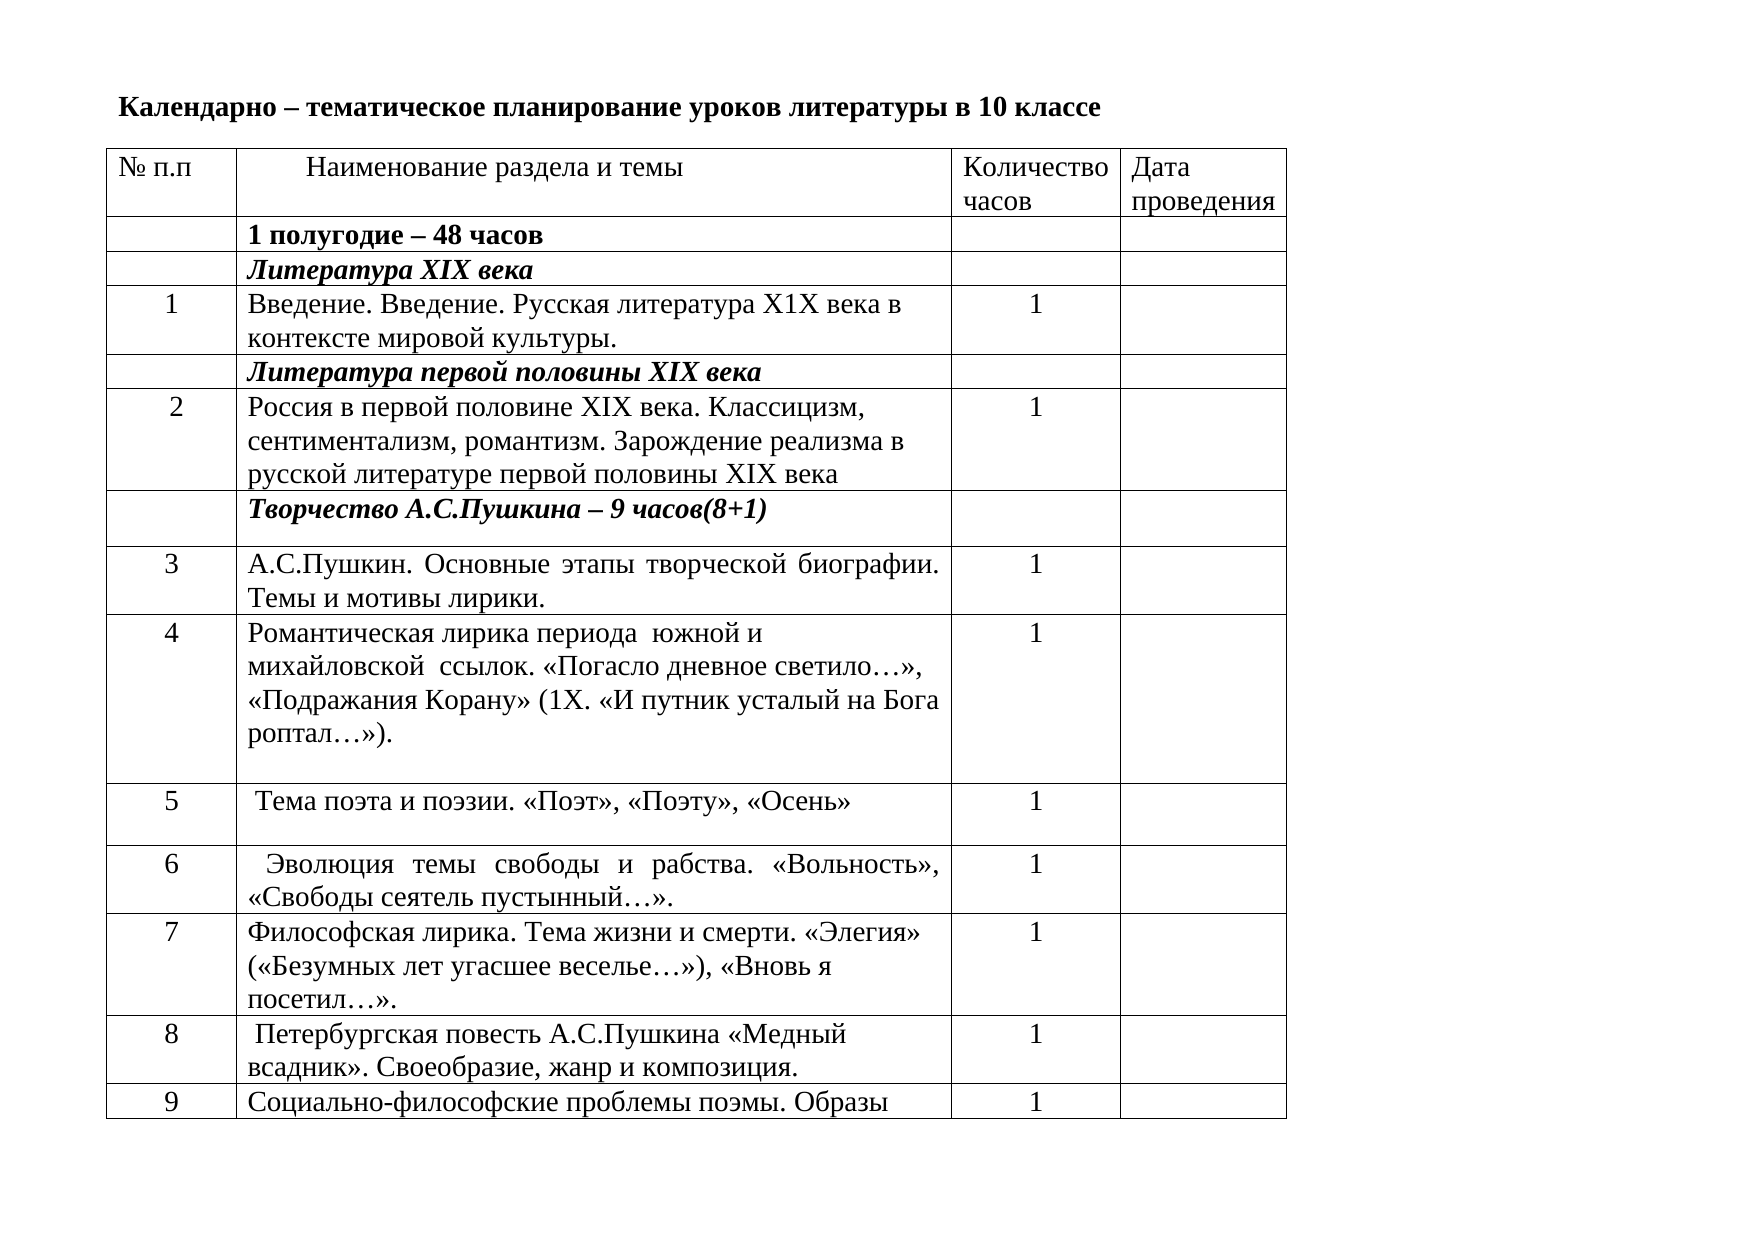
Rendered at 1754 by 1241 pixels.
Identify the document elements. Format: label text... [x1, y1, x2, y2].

table_cell [952, 217, 1120, 251]
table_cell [237, 1084, 951, 1117]
table_cell Петербургская повесть А.С.Пушкина «Медный всадник». Своеобразие, жанр и композиция. [237, 1016, 951, 1083]
table_cell [1121, 846, 1286, 913]
table_cell 9 [107, 1084, 236, 1117]
table_cell [952, 491, 1120, 546]
text Календарно – тематическое планирование уроков литературы в 10 классе [118, 89, 1636, 122]
table_cell 1 [952, 846, 1120, 913]
table_cell [1121, 1016, 1286, 1083]
table_cell [1121, 615, 1286, 782]
table_cell [107, 355, 236, 388]
table_cell [1121, 914, 1286, 1015]
table_cell [952, 355, 1120, 388]
table_cell 6 [107, 846, 236, 913]
table_cell [1121, 252, 1286, 285]
table_cell Тема поэта и поэзии. «Поэт», «Поэту», «Осень» [237, 784, 951, 845]
table_header Количество часов [952, 149, 1120, 216]
table_cell А.С.Пушкин. Основные этапы творческой биографии. Темы и мотивы лирики. [237, 547, 951, 614]
table_cell [107, 217, 236, 251]
table_cell 1 [952, 914, 1120, 1015]
table_cell Эволюция темы свободы и рабства. «Вольность», «Свободы сеятель пустынный…». [237, 846, 951, 913]
table_cell Литература первой половины XIX века [237, 355, 951, 388]
table_cell 1 [952, 286, 1120, 353]
table_header № п.п [107, 149, 236, 216]
table_cell [1121, 286, 1286, 353]
table_cell [1121, 784, 1286, 845]
table_cell 1 [952, 389, 1120, 490]
table_cell [1121, 217, 1286, 251]
table_cell Россия в первой половине XIX века. Классицизм, сентиментализм, романтизм. Зарождение реализма в русской литературе первой половины XIX века [237, 389, 951, 490]
table_cell 7 [107, 914, 236, 1015]
table_header Дата проведения [1121, 149, 1286, 216]
table_cell [1121, 1084, 1286, 1117]
table_cell [1121, 491, 1286, 546]
table_cell 1 [952, 1016, 1120, 1083]
table_cell Романтическая лирика периода южной и михайловской ссылок. «Погасло дневное светило…», «Подражания Корану» (1Х. «И путник усталый на Бога роптал…»). [237, 615, 951, 782]
table_cell 2 [107, 389, 236, 490]
table_cell [1121, 547, 1286, 614]
table_cell 3 [107, 547, 236, 614]
table_cell Литература XIX века [237, 252, 951, 285]
table_cell 1 [952, 547, 1120, 614]
table_header Наименование раздела и темы [237, 149, 951, 216]
table_cell 1 [952, 784, 1120, 845]
table_cell 4 [107, 615, 236, 782]
table_cell 1 [107, 286, 236, 353]
table_cell [107, 252, 236, 285]
table_cell [1121, 389, 1286, 490]
table_cell 1 полугодие – 48 часов [237, 217, 951, 251]
table_cell Философская лирика. Тема жизни и смерти. «Элегия» («Безумных лет угасшее веселье…»), «Вновь я посетил…». [237, 914, 951, 1015]
table_cell Введение. Введение. Русская литература Х1Х века в контексте мировой культуры. [237, 286, 951, 353]
table_cell 1 [952, 615, 1120, 782]
table_cell 1 [952, 1084, 1120, 1117]
table_cell [107, 491, 236, 546]
table_cell Творчество А.С.Пушкина – 9 часов(8+1) [237, 491, 951, 546]
table_cell 8 [107, 1016, 236, 1083]
table_cell [952, 252, 1120, 285]
table_cell [1121, 355, 1286, 388]
table_cell 5 [107, 784, 236, 845]
